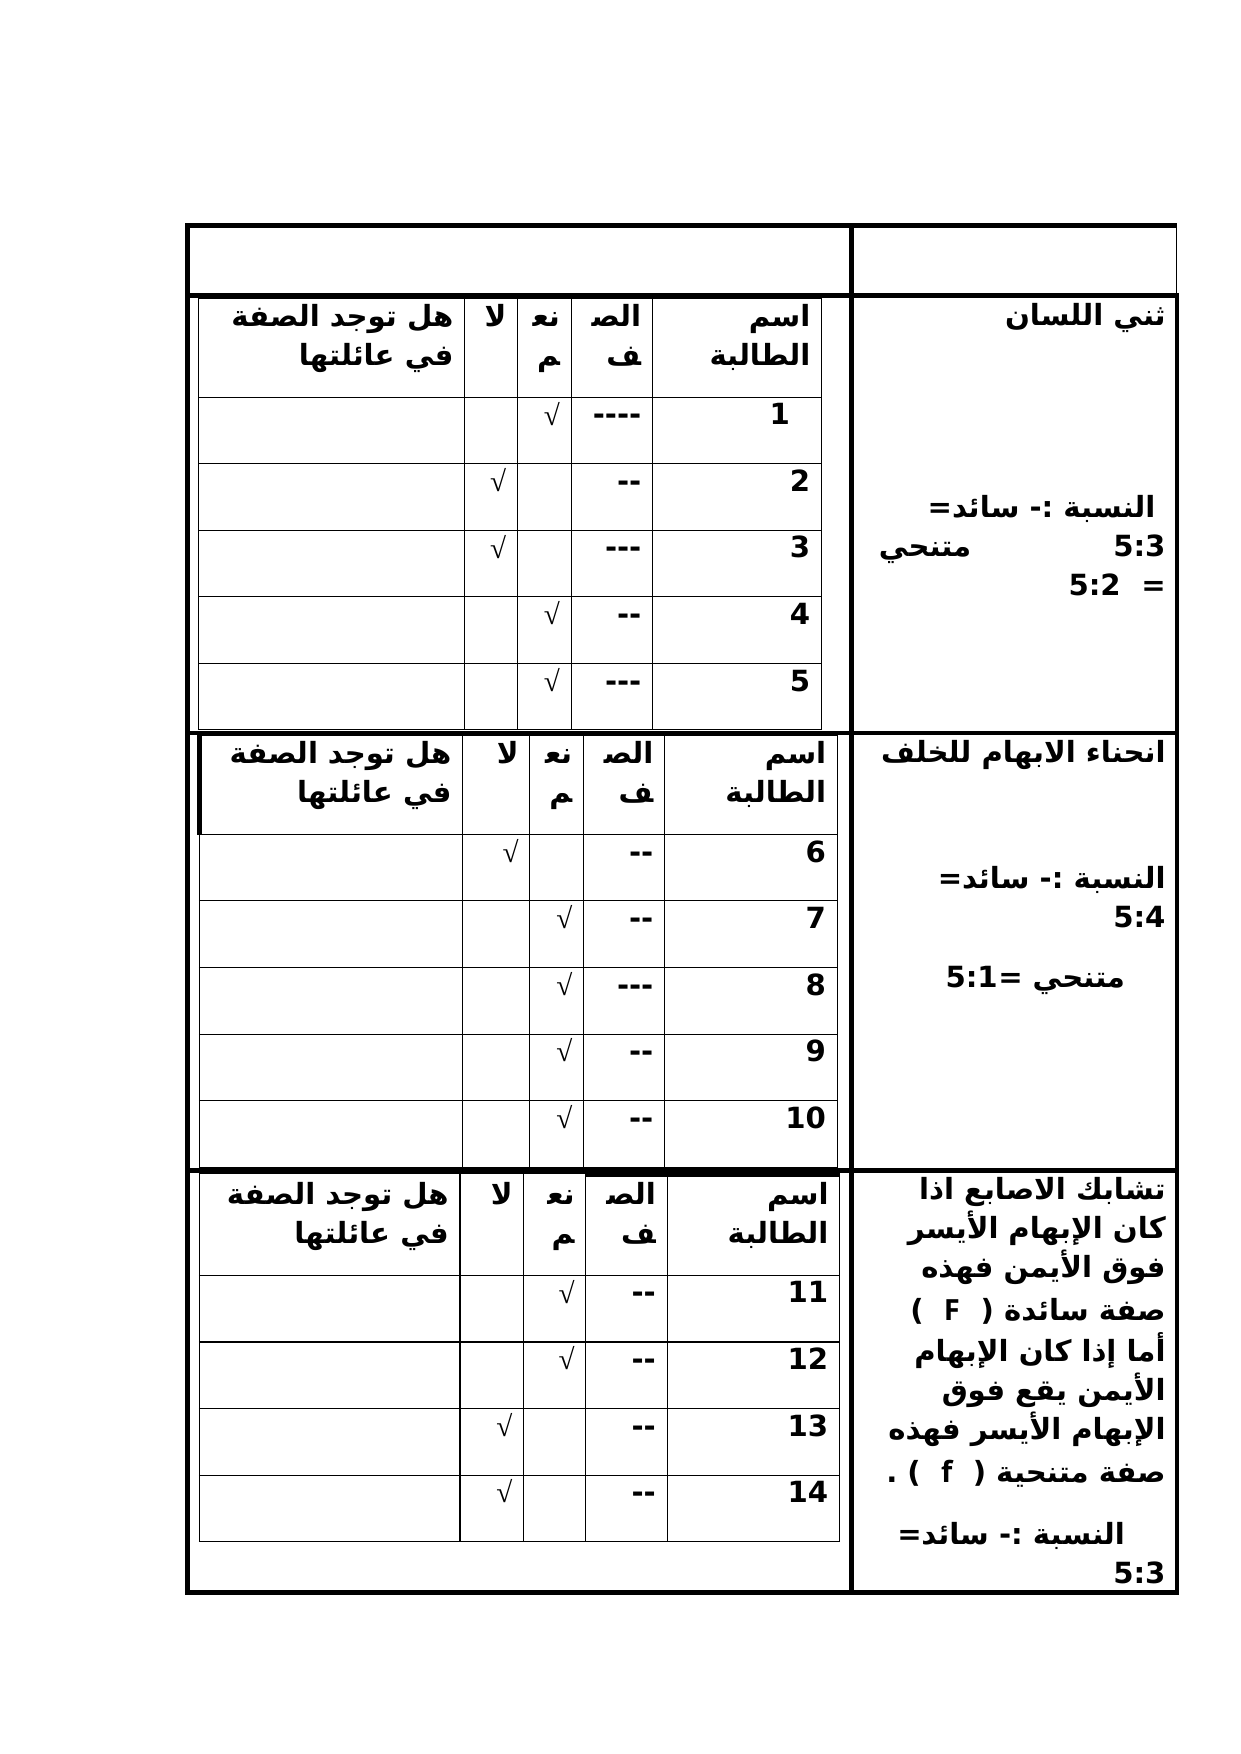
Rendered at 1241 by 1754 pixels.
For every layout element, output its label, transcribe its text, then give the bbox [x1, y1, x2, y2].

table_cell [584, 1101, 664, 1167]
table_cell [200, 835, 462, 900]
table_cell [665, 835, 837, 900]
table_cell [202, 736, 462, 834]
table_cell [530, 968, 583, 1034]
table_cell [530, 835, 583, 900]
table_cell [584, 968, 664, 1034]
table_cell [838, 735, 849, 1168]
table_cell ثني اللسان النسبة :- سائد= 5:3 متنحي = 5:2 [854, 298, 1175, 731]
table_cell [190, 298, 849, 731]
table_cell [463, 835, 529, 900]
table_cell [854, 1173, 1175, 1590]
table_cell [200, 1035, 462, 1100]
table_cell [530, 736, 583, 834]
table_cell [530, 1101, 583, 1167]
table_cell [665, 736, 837, 834]
table_cell [665, 901, 837, 967]
table_cell انحناء الابهام للخلف النسبة :- سائد= 5:4 متنحي =5:1 [854, 735, 1175, 1168]
table_cell [190, 735, 199, 1168]
table_cell [665, 1035, 837, 1100]
table_cell [584, 835, 664, 900]
table_cell [463, 1035, 529, 1100]
table_cell [665, 1101, 837, 1167]
table_cell [463, 968, 529, 1034]
table_cell [463, 901, 529, 967]
table_cell [200, 968, 462, 1034]
table_cell [584, 1035, 664, 1100]
table_cell [190, 1173, 849, 1590]
table_cell [200, 901, 462, 967]
table_cell [530, 1035, 583, 1100]
table_cell [463, 1101, 529, 1167]
table_cell [530, 901, 583, 967]
table_cell [200, 1101, 462, 1167]
table_cell [584, 901, 664, 967]
table_cell [665, 968, 837, 1034]
table_cell [584, 736, 664, 834]
table_header [190, 228, 849, 293]
table_cell [463, 736, 529, 834]
table_header [854, 228, 1176, 293]
